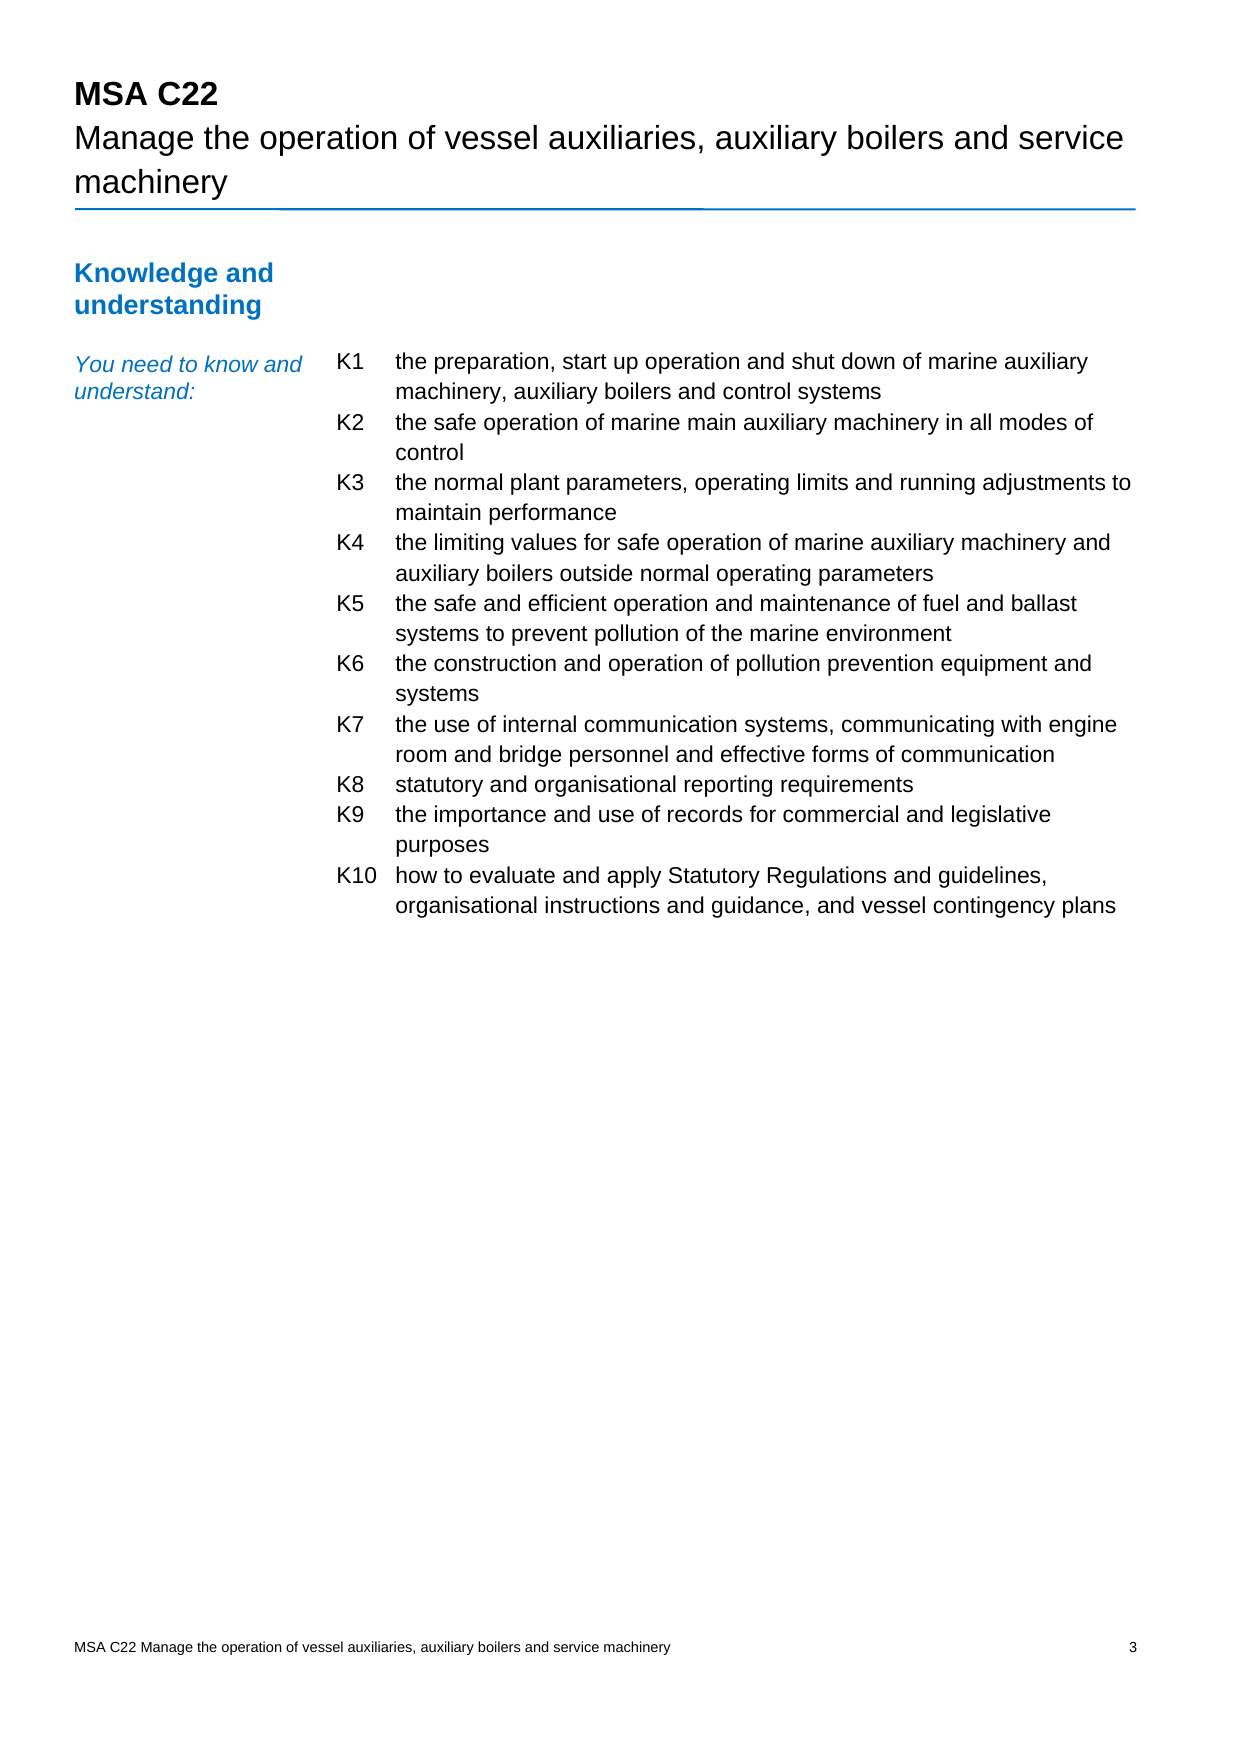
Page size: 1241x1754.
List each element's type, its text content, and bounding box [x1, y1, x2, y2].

table_header the preparation, start up operation and shut down of marine auxiliary machinery, auxiliary boilers and control systems the safe operation of marine main auxiliary machinery in all modes of control the normal plant parameters, operating limits and running adjustments to maintain performance the limiting values for safe operation of marine auxiliary machinery and auxiliary boilers outside normal operating parameters the safe and efficient operation and maintenance of fuel and ballast systems to prevent pollution of the marine environment the construction and operation of pollution prevention equipment and systems the use of internal communication systems, communicating with engine room and bridge personnel and effective forms of communication statutory and organisational reporting requirements the importance and use of records for commercial and legislative purposes how to evaluate and apply Statutory Regulations and guidelines, organisational instructions and guidance, and vessel contingency plans [325, 258, 1148, 952]
table_header [63, 258, 325, 952]
